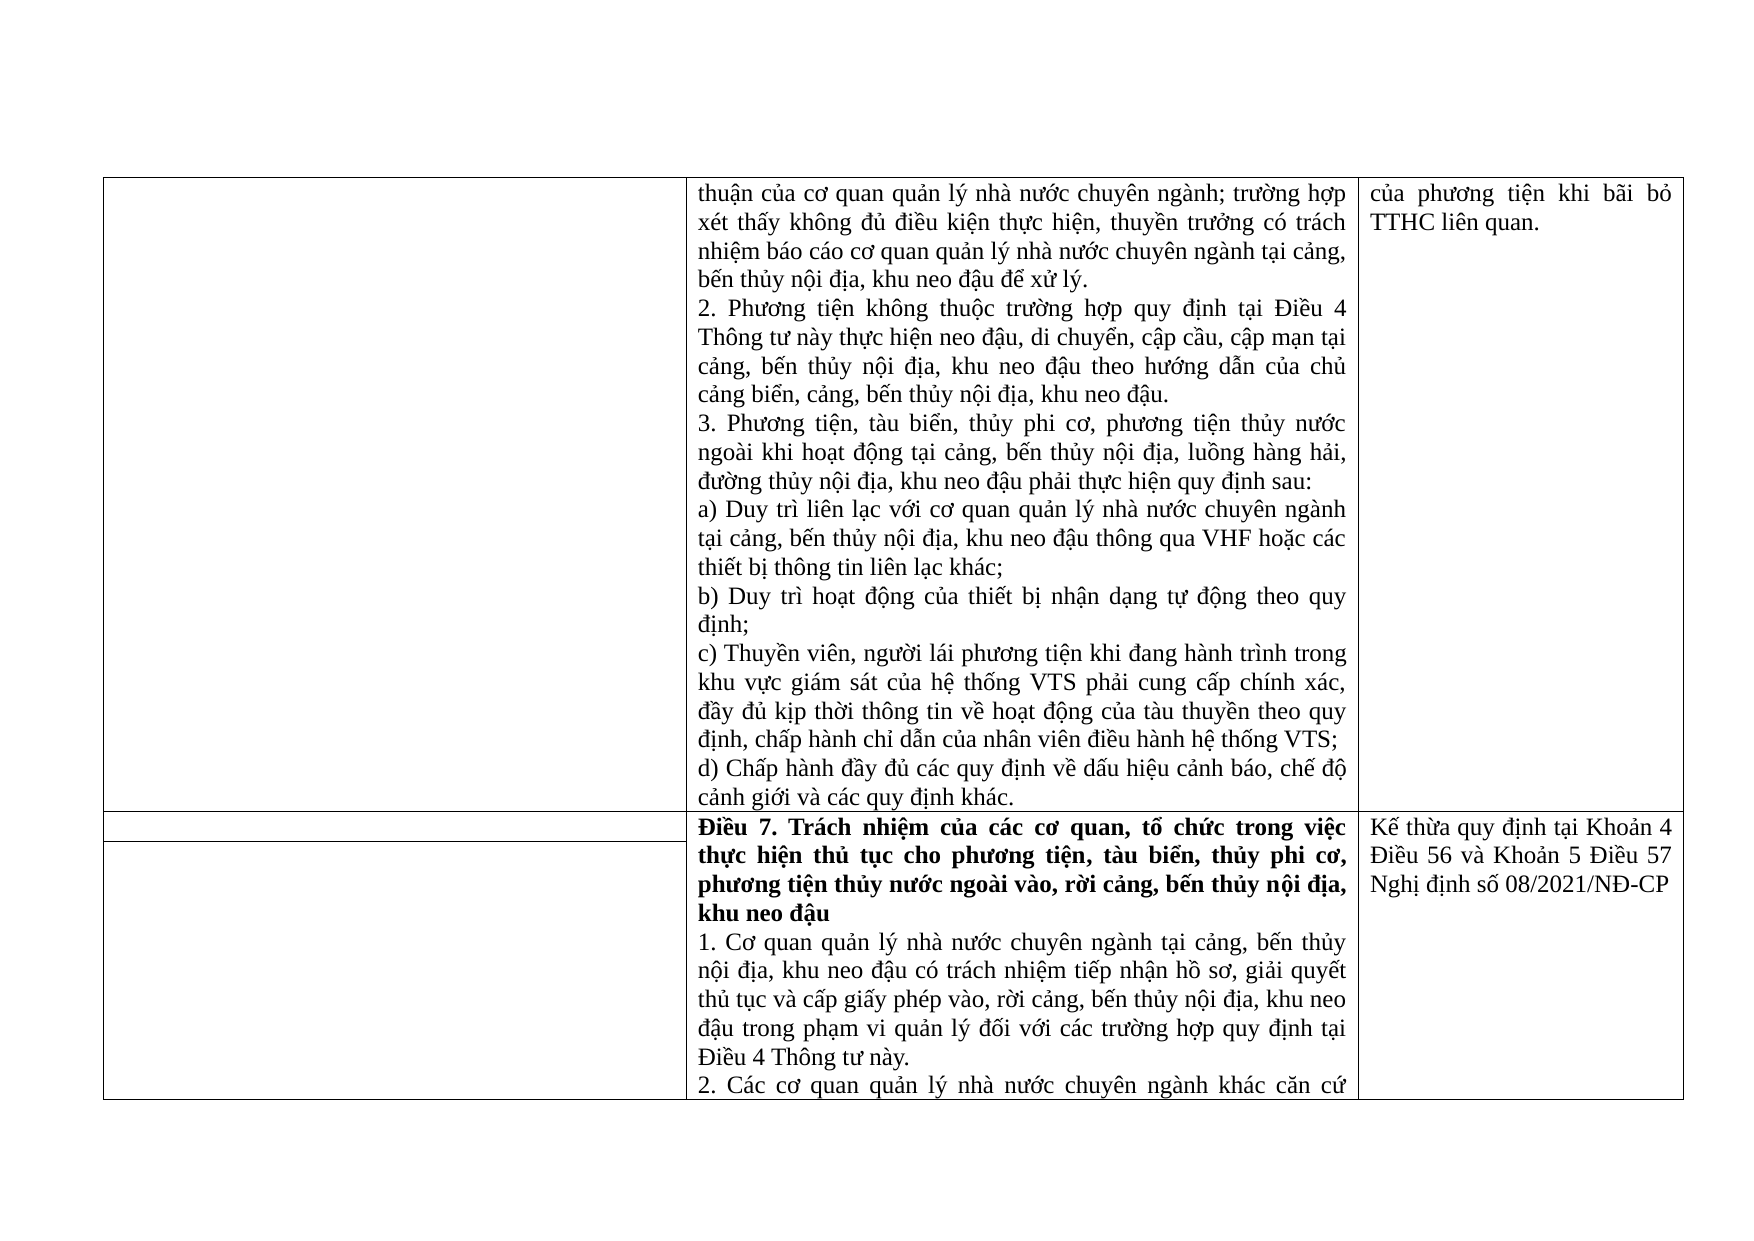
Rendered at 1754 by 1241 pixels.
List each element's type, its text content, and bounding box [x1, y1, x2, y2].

table_cell [104, 842, 686, 1099]
table_cell [104, 812, 686, 841]
table_cell Kế thừa quy định tại Khoản 4 Điều 56 và Khoản 5 Điều 57 Nghị định số 08/2021/NĐ-CP [1359, 812, 1683, 1099]
table_cell [104, 178, 686, 811]
table_cell Điều 7. Trách nhiệm của các cơ quan, tổ chức trong việc thực hiện thủ tục cho phương tiện, tàu biển, thủy phi cơ, phương tiện thủy nước ngoài vào, rời cảng, bến thủy nội địa, khu neo đậu 1. Cơ quan quản lý nhà nước chuyên ngành tại cảng, bến thủy nội địa, khu neo đậu có trách nhiệm tiếp nhận hồ sơ, giải quyết thủ tục và cấp giấy phép vào, rời cảng, bến thủy nội địa, khu neo đậu trong phạm vi quản lý đối với các trường hợp quy định tại Điều 4 Thông tư này. 2. Các cơ quan quản lý nhà nước chuyên ngành khác căn cứ chức năng nhiệm vụ giải quyết thủ tục cho phương tiện, tàu biển, thủy phi cơ, phương tiện thủy nước ngoài vào, rời cảng, bến thủy nội địa, khu neo đậu và chuyển kết quả cho cơ quan quản lý nhà nước chuyên ngành tại cảng, bến thủy nội địa, khu neo đậu. Trách nhiệm xử lý thông tin và thẩm quyền giải quyết như sau: a) Hải quan cửa khẩu xử lý, giải quyết hồ sơ đối với hàng hóa, hành lý, nguyên, nhiên vật liệu trên phương tiện, tàu biển, thủy phi cơ, phương tiện thủy nước ngoài; b) Biên phòng cửa khẩu xử lý, giải quyết hồ sơ đối với thuyền viên, hành khách, người đi theo phương tiện, tàu biển, thủy phi cơ, phương tiện thủy nước ngoài, người lên, xuống hoặc trốn trên phương tiện, tàu biển, phương tiện thủy nước ngoài; c) Kiểm dịch y tế xử lý, giải quyết hồ sơ đối với bệnh dịch liên quan đến con người trên phương tiện, tàu biển, thủy phi cơ, phương tiện thủy nước ngoài; d) Kiểm dịch động vật xử lý, giải quyết hồ sơ đối với động vật trên phương tiện, tàu biển, thủy phi cơ, phương tiện thủy nước ngoài; đ) Kiểm dịch thực vật xử lý, giải quyết hồ sơ đối với thực vật chở trên phương tiện, tàu biển, thủy phi cơ, phương tiện thủy nước ngoài. [687, 812, 1358, 1099]
